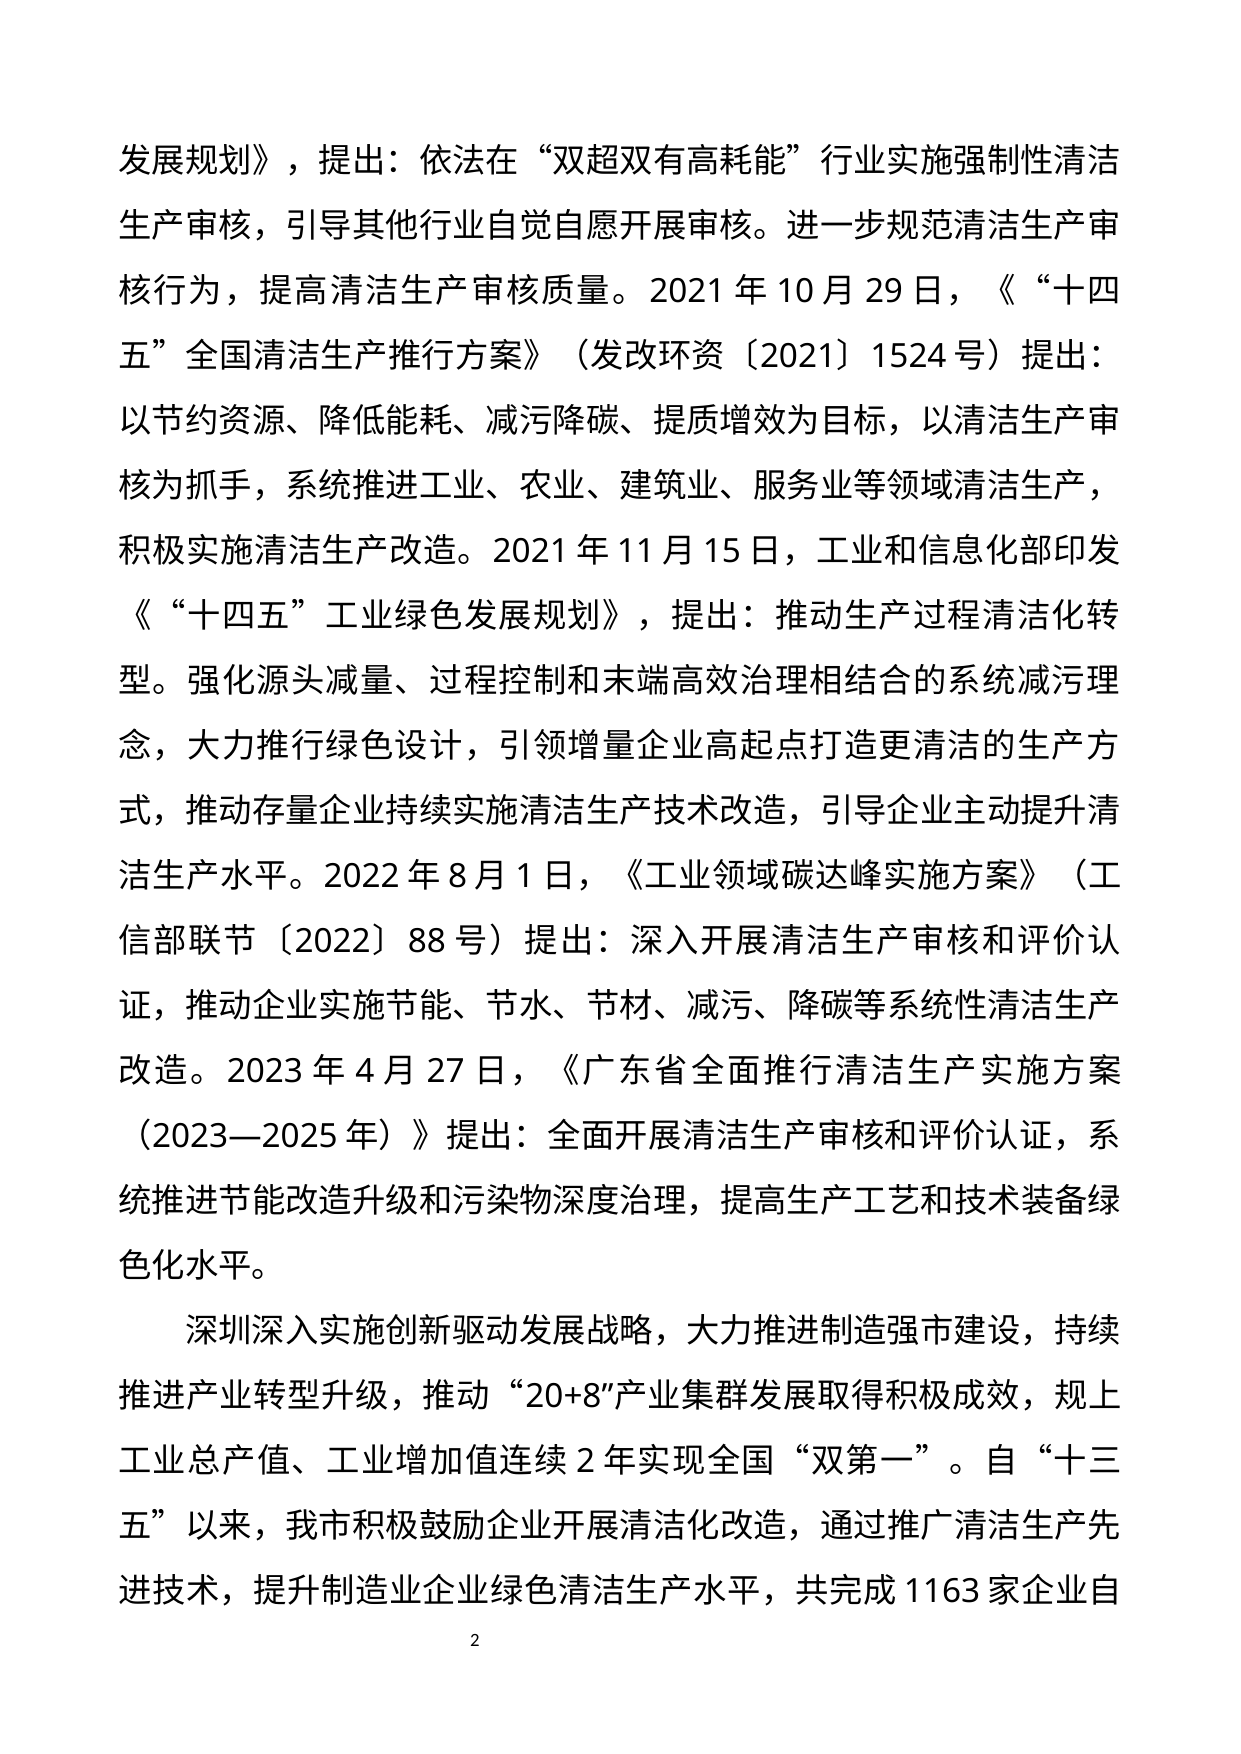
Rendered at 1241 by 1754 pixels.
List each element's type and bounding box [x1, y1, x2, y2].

text [118, 125, 1122, 1295]
text [118, 1295, 1122, 1620]
